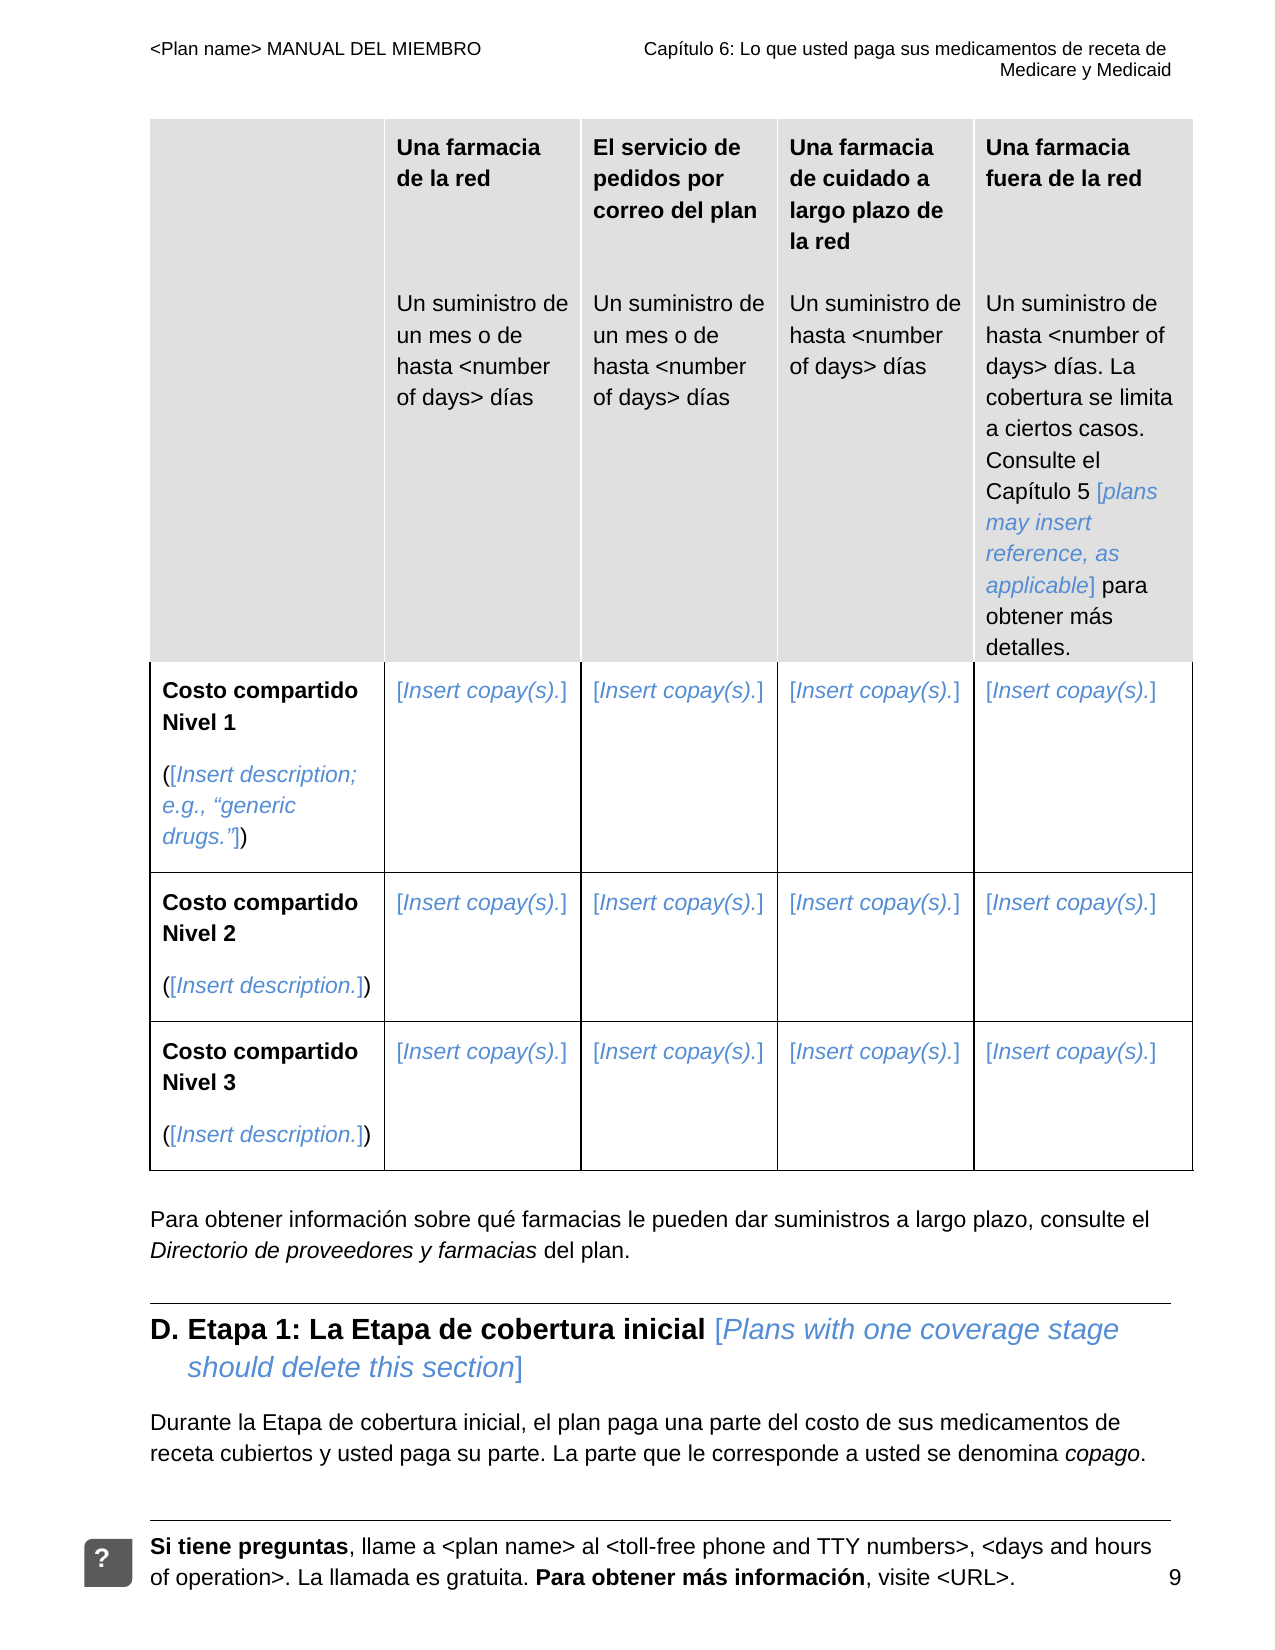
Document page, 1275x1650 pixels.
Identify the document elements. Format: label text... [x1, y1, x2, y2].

table_cell [Insert copay(s).] [385, 662, 580, 872]
table_header [150, 119, 384, 662]
table_cell [Insert copay(s).] [582, 1022, 777, 1169]
table_header El servicio de pedidos por correo del plan Un suministro de un mes o de hasta <number of days> días [582, 119, 777, 662]
table_cell [Insert copay(s).] [778, 1022, 973, 1169]
subtitle D. Etapa 1: La Etapa de cobertura inicial [Plans with one coverage stage should delete this section] [150, 1304, 1171, 1385]
table_cell [Insert copay(s).] [975, 1022, 1192, 1169]
table_cell Costo compartido Nivel 3 ([Insert description.]) [151, 1022, 384, 1169]
table_cell [Insert copay(s).] [385, 873, 580, 1021]
table_cell [Insert copay(s).] [778, 662, 973, 872]
table_cell [Insert copay(s).] [582, 873, 777, 1021]
table_cell [Insert copay(s).] [778, 873, 973, 1021]
list Para obtener información sobre qué farmacias le pueden dar suministros a largo plazo, consulte el Directorio de proveedores y farmacias del plan. [150, 1202, 1171, 1265]
table_cell [Insert copay(s).] [385, 1022, 580, 1169]
table_cell Costo compartido Nivel 2 ([Insert description.]) [151, 873, 384, 1021]
table_cell Costo compartido Nivel 1 ([Insert description; e.g., “generic drugs.”]) [151, 662, 384, 872]
table_cell [Insert copay(s).] [975, 873, 1192, 1021]
table_header Una farmacia de cuidado a largo plazo de la red Un suministro de hasta <number of days> días [778, 119, 973, 662]
table_cell [Insert copay(s).] [582, 662, 777, 872]
table_cell [Insert copay(s).] [975, 662, 1192, 872]
table_header Una farmacia de la red Un suministro de un mes o de hasta <number of days> días [385, 119, 580, 662]
table_header Una farmacia fuera de la red Un suministro de hasta <number of days> días. La cobertura se limita a ciertos casos. Consulte el Capítulo 5 [plans may insert reference, as applicable] para obtener más detalles. [975, 119, 1193, 662]
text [150, 1406, 1171, 1468]
